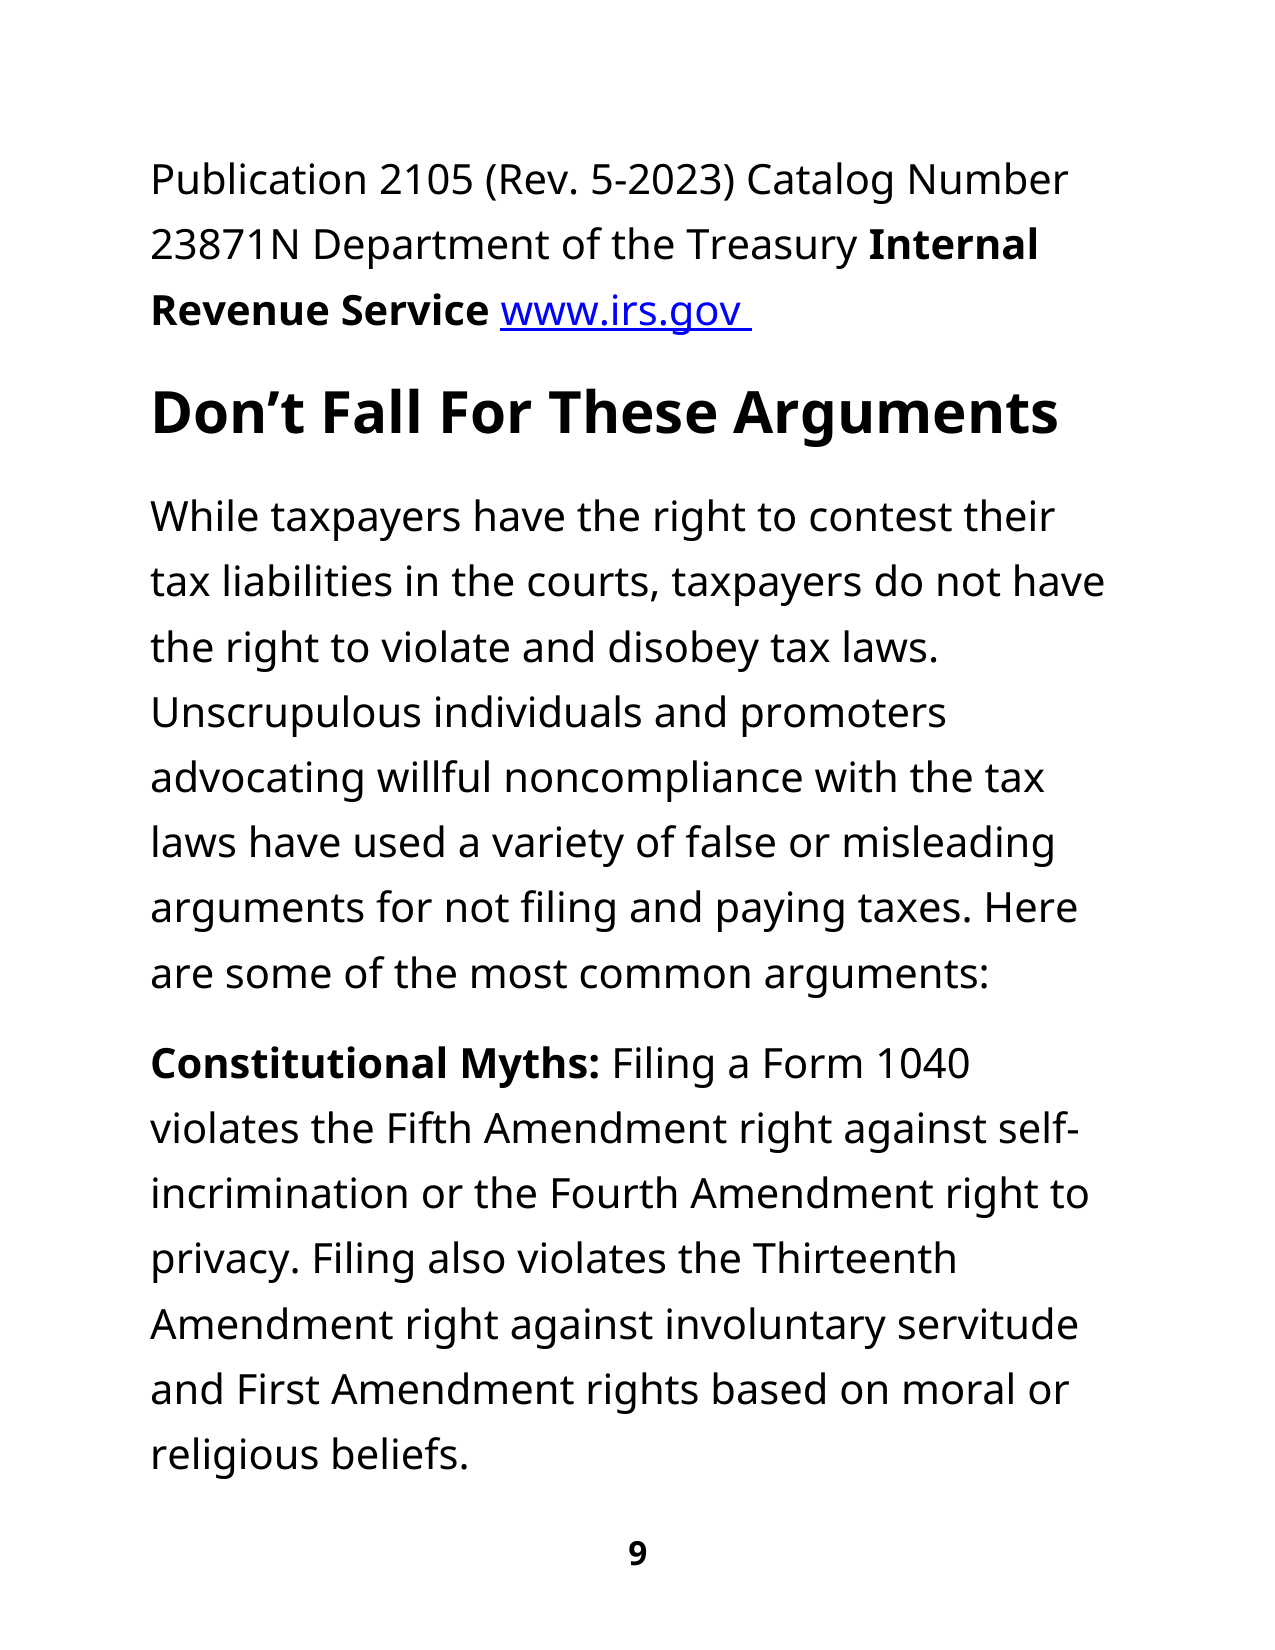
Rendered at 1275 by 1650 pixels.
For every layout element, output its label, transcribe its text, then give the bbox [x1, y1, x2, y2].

text Publication 2105 (Rev. 5-2023) Catalog Number 23871N Department of the Treasury Internal Revenue Service www.irs.gov [150, 150, 1125, 337]
text While taxpayers have the right to contest their tax liabilities in the courts, taxpayers do not have the right to violate and disobey tax laws. Unscrupulous individuals and promoters advocating willful noncompliance with the tax laws have used a variety of false or misleading arguments for not filing and paying taxes. Here are some of the most common arguments: [150, 487, 1125, 1000]
text Constitutional Myths: Filing a Form 1040 violates the Fifth Amendment right against self-incrimination or the Fourth Amendment right to privacy. Filing also violates the Thirteenth Amendment right against involuntary servitude and First Amendment rights based on moral or religious beliefs. [150, 1034, 1125, 1482]
subtitle Don’t Fall For These Arguments [150, 371, 1125, 450]
